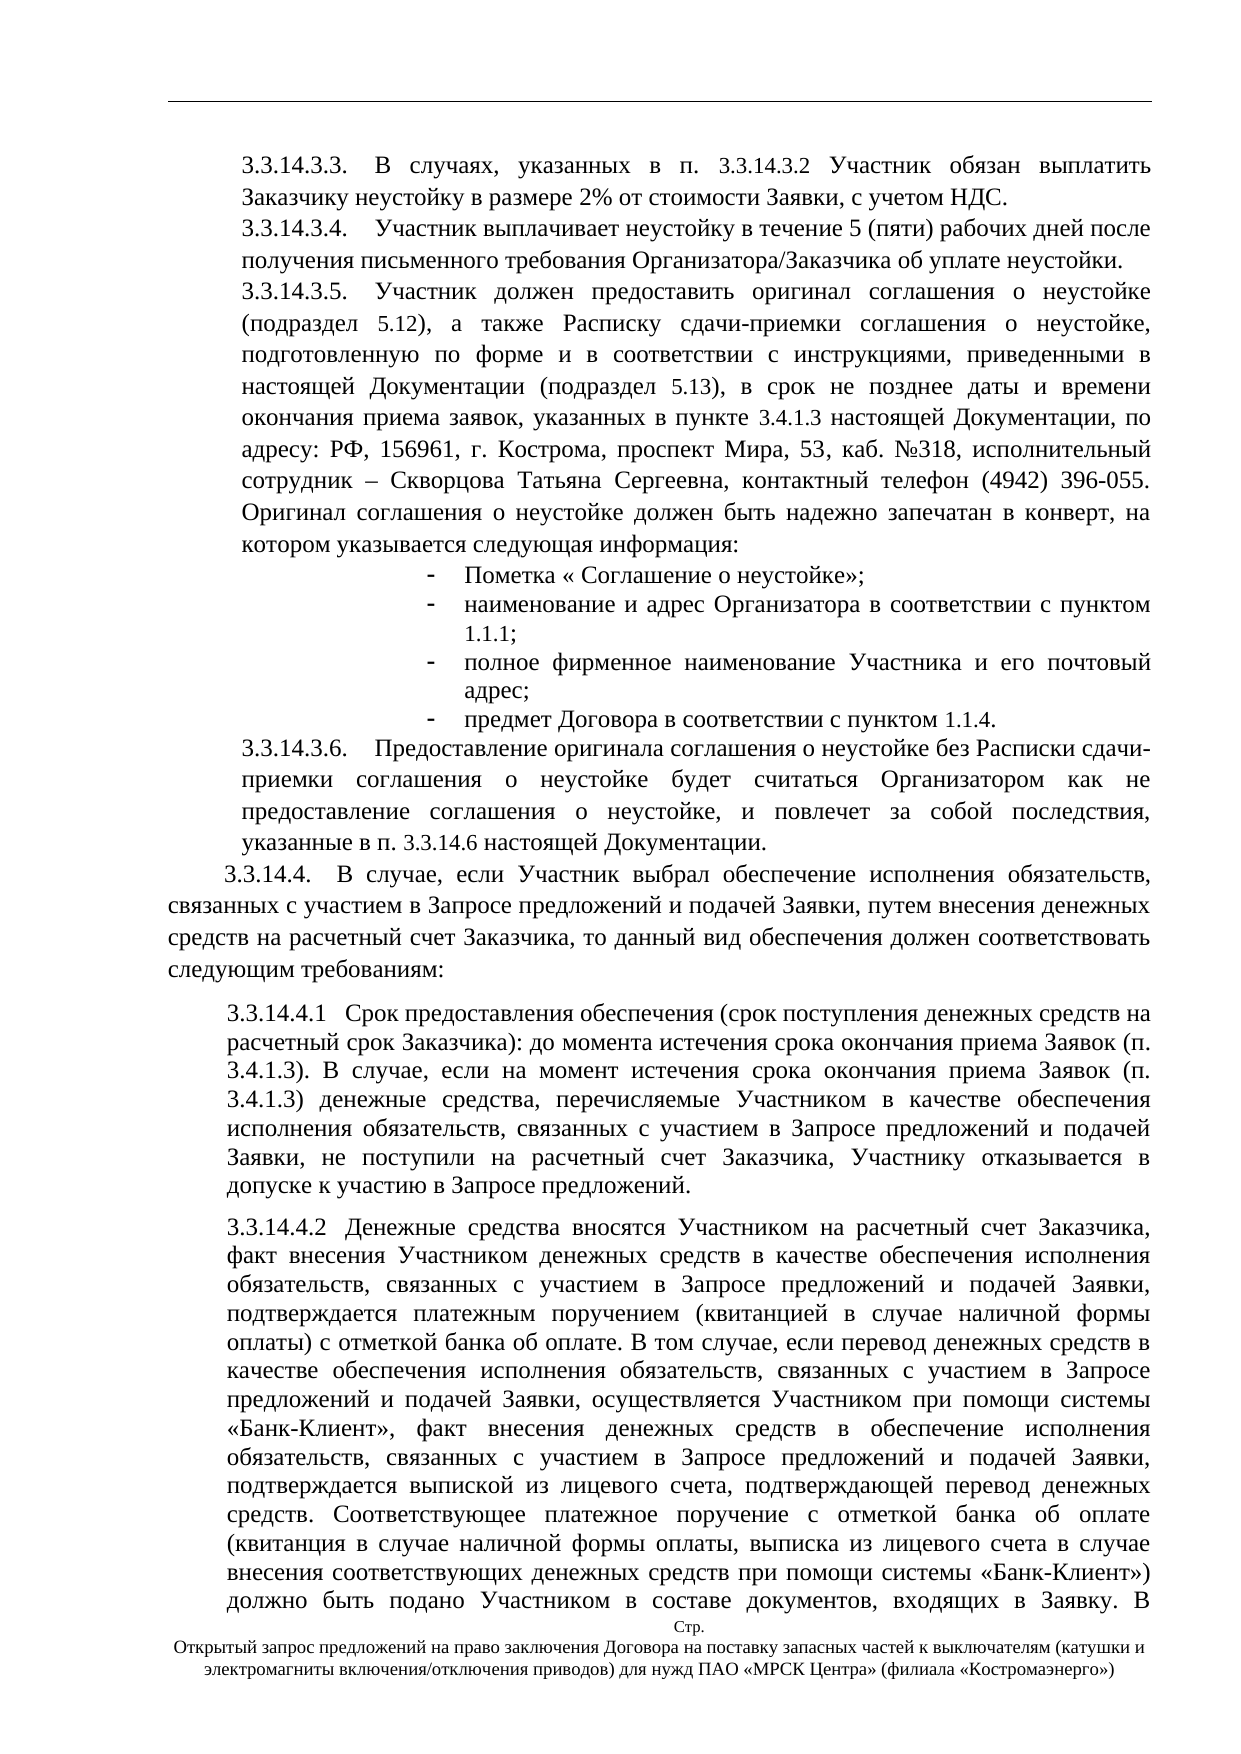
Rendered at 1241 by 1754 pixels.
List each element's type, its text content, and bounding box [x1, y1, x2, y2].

list полное фирменное наименование Участника и его почтовый адрес; [427, 647, 1152, 704]
list В случаях, указанных в п. 3.3.14.3.2 Участник обязан выплатить Заказчику неустойку в размере 2% от стоимости Заявки, с учетом НДС. [241, 150, 1152, 210]
list Срок предоставления обеспечения (срок поступления денежных средств на расчетный срок Заказчика): до момента истечения срока окончания приема Заявок (п. 3.4.1.3). В случае, если на момент истечения срока окончания приема Заявок (п. 3.4.1.3) денежные средства, перечисляемые Участником в качестве обеспечения исполнения обязательств, связанных с участием в Запросе предложений и подачей Заявки, не поступили на расчетный счет Заказчика, Участнику отказывается в допуске к участию в Запросе предложений. [227, 998, 1152, 1199]
list Участник должен предоставить оригинал соглашения о неустойке (подраздел 5.12), а также Расписку сдачи-приемки соглашения о неустойке, подготовленную по форме и в соответствии с инструкциями, приведенными в настоящей Документации (подраздел 5.13), в срок не позднее даты и времени окончания приема заявок, указанных в пункте 3.4.1.3 настоящей Документации, по адресу: РФ, 156961, г. Кострома, проспект Мира, 53, каб. №318, исполнительный сотрудник – Скворцова Татьяна Сергеевна, контактный телефон (4942) 396-055. Оригинал соглашения о неустойке должен быть надежно запечатан в конверт, на котором указывается следующая информация: [241, 276, 1152, 557]
list Предоставление оригинала соглашения о неустойке без Расписки сдачи-приемки соглашения о неустойке будет считаться Организатором как не предоставление соглашения о неустойке, и повлечет за собой последствия, указанные в п. 3.3.14.6 настоящей Документации. [241, 733, 1152, 856]
list наименование и адрес Организатора в соответствии с пунктом 1.1.1; [427, 589, 1152, 647]
list Участник выплачивает неустойку в течение 5 (пяти) рабочих дней после получения письменного требования Организатора/Заказчика об уплате неустойки. [241, 213, 1152, 273]
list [227, 1212, 1152, 1614]
list предмет Договора в соответствии с пунктом 1.1.4. [427, 704, 1152, 733]
list В случае, если Участник выбрал обеспечение исполнения обязательств, связанных с участием в Запросе предложений и подачей Заявки, путем внесения денежных средств на расчетный счет Заказчика, то данный вид обеспечения должен соответствовать следующим требованиям: [168, 859, 1152, 982]
list Пометка « Соглашение о неустойке»; [427, 560, 1152, 589]
